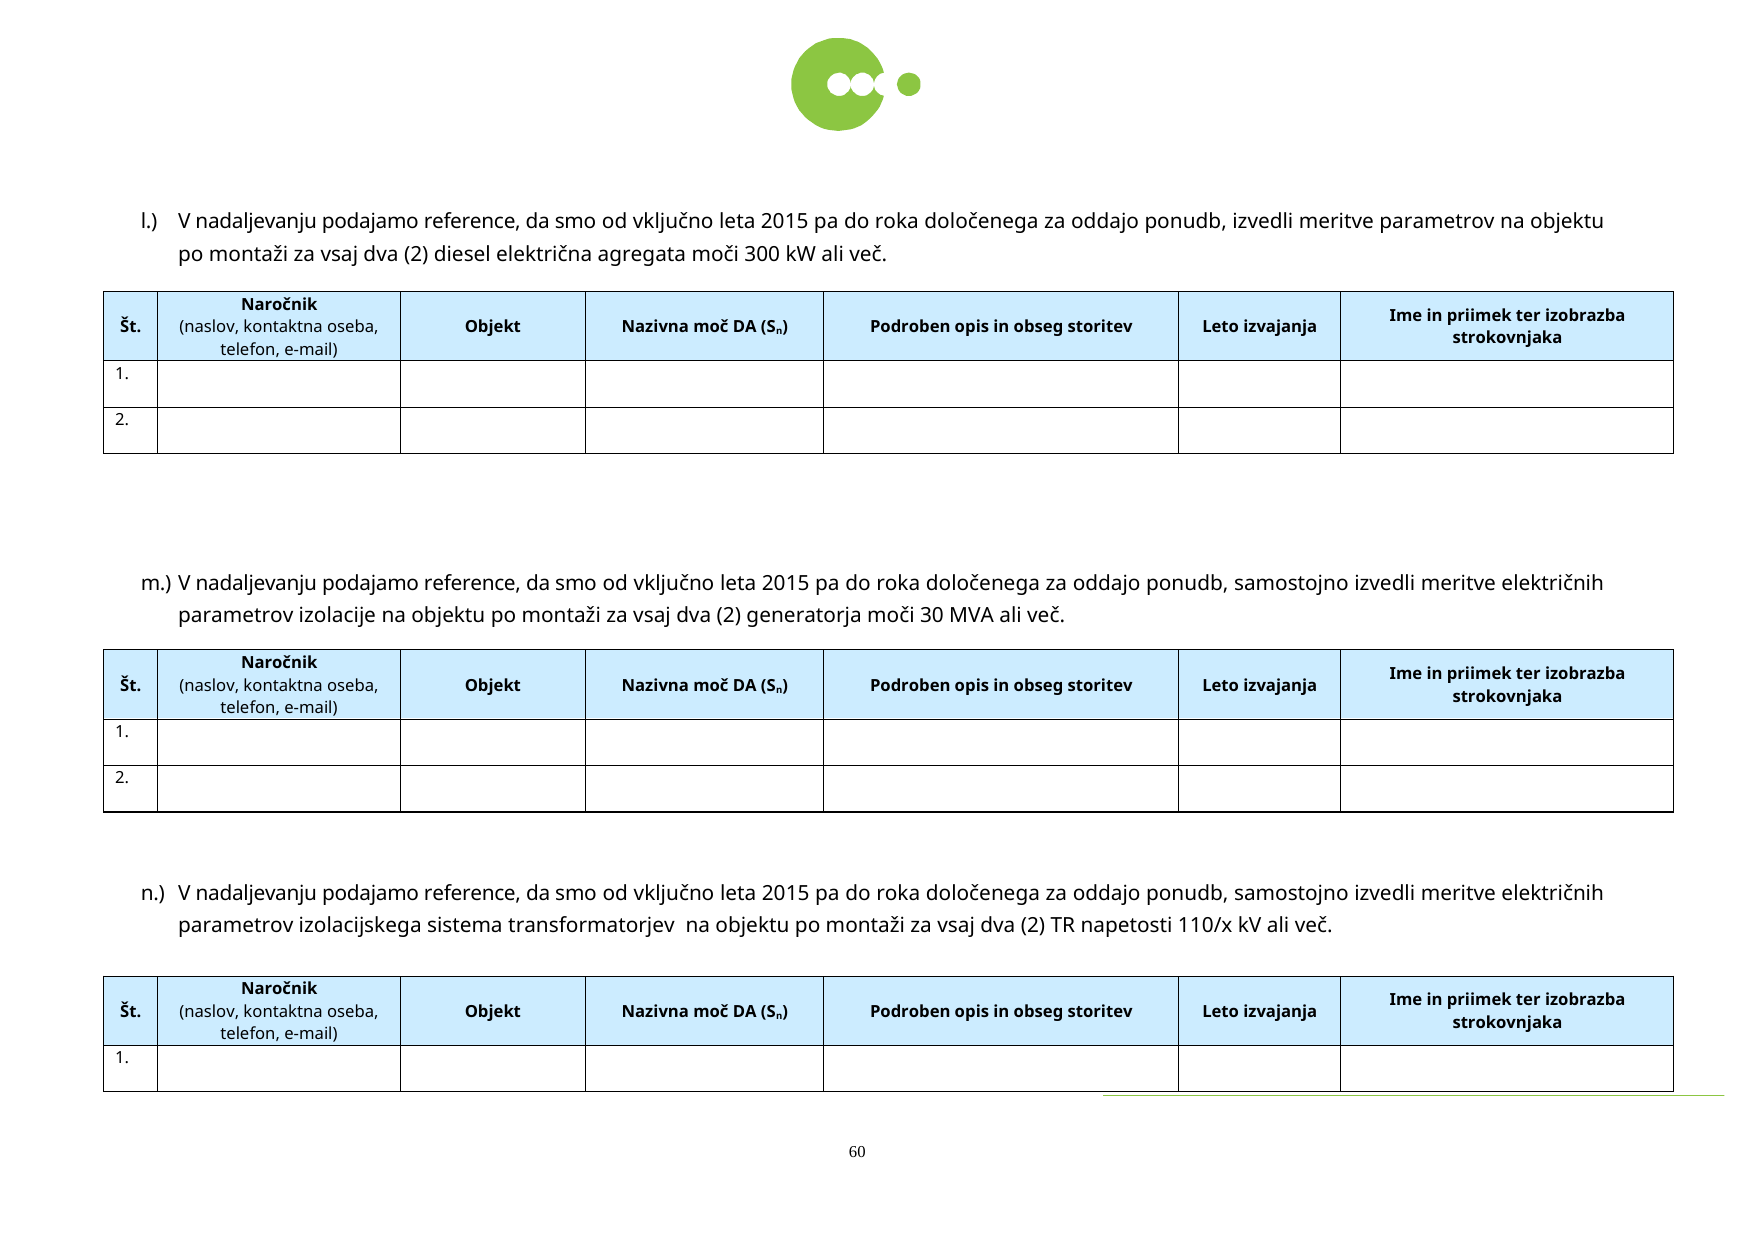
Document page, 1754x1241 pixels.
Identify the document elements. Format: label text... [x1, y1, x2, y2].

table_cell [158, 408, 400, 453]
table_cell [158, 720, 400, 765]
table_cell [1179, 720, 1340, 765]
table_cell [1179, 766, 1340, 811]
table_header Objekt [401, 977, 585, 1045]
table_cell [1341, 361, 1673, 407]
table_cell [401, 720, 585, 765]
table_header Št. [104, 650, 157, 718]
table_header Št. [104, 292, 157, 360]
table_header Podroben opis in obseg storitev [824, 650, 1178, 718]
table_cell [1179, 361, 1340, 407]
table_header Ime in priimek ter izobrazba strokovnjaka [1341, 977, 1673, 1045]
table_cell [401, 1046, 585, 1091]
table_cell [158, 766, 400, 811]
table_cell [586, 720, 823, 765]
table_cell [1341, 720, 1673, 765]
table_cell [1341, 408, 1673, 453]
table_cell [1341, 1046, 1673, 1091]
table_cell [1179, 1046, 1340, 1091]
table_header Podroben opis in obseg storitev [824, 292, 1178, 360]
table_cell [104, 766, 157, 811]
table_cell [158, 361, 400, 407]
table_cell [824, 720, 1178, 765]
table_cell [104, 361, 157, 407]
table_header Naročnik (naslov, kontaktna oseba, telefon, e-mail) [158, 650, 400, 718]
table_cell [401, 361, 585, 407]
table_header Naročnik (naslov, kontaktna oseba, telefon, e-mail) [158, 292, 400, 360]
list V nadaljevanju podajamo reference, da smo od vključno leta 2015 pa do roka določenega za oddajo ponudb, izvedli meritve parametrov na objektu po montaži za vsaj dva (2) diesel električna agregata moči 300 kW ali več. [141, 206, 1606, 267]
table_cell [104, 720, 157, 765]
table_header Ime in priimek ter izobrazba strokovnjaka [1341, 650, 1673, 718]
table_cell [1341, 766, 1673, 811]
table_cell [586, 1046, 823, 1091]
table_header Leto izvajanja [1179, 292, 1340, 360]
table_header Leto izvajanja [1179, 650, 1340, 718]
table_header Št. [104, 977, 157, 1045]
table_cell [824, 408, 1178, 453]
list V nadaljevanju podajamo reference, da smo od vključno leta 2015 pa do roka določenega za oddajo ponudb, samostojno izvedli meritve električnih parametrov izolacije na objektu po montaži za vsaj dva (2) generatorja moči 30 MVA ali več. [141, 568, 1606, 629]
table_header Naročnik (naslov, kontaktna oseba, telefon, e-mail) [158, 977, 400, 1045]
table_cell [401, 408, 585, 453]
table_cell [824, 766, 1178, 811]
table_header Nazivna moč DA (Sn) [586, 650, 823, 718]
table_header Objekt [401, 292, 585, 360]
table_cell [104, 1046, 157, 1091]
table_cell [824, 1046, 1178, 1091]
table_header Nazivna moč DA (Sn) [586, 292, 823, 360]
table_header Leto izvajanja [1179, 977, 1340, 1045]
table_cell [824, 361, 1178, 407]
table_cell [586, 361, 823, 407]
table_cell [1179, 408, 1340, 453]
table_cell [401, 766, 585, 811]
table_cell [158, 1046, 400, 1091]
table_header Objekt [401, 650, 585, 718]
table_cell [586, 766, 823, 811]
table_cell [586, 408, 823, 453]
list V nadaljevanju podajamo reference, da smo od vključno leta 2015 pa do roka določenega za oddajo ponudb, samostojno izvedli meritve električnih parametrov izolacijskega sistema transformatorjev na objektu po montaži za vsaj dva (2) TR napetosti 110/x kV ali več. [141, 878, 1606, 939]
table_header Ime in priimek ter izobrazba strokovnjaka [1341, 292, 1673, 360]
table_header Podroben opis in obseg storitev [824, 977, 1178, 1045]
table_cell [104, 408, 157, 453]
table_header Nazivna moč DA (Sn) [586, 977, 823, 1045]
